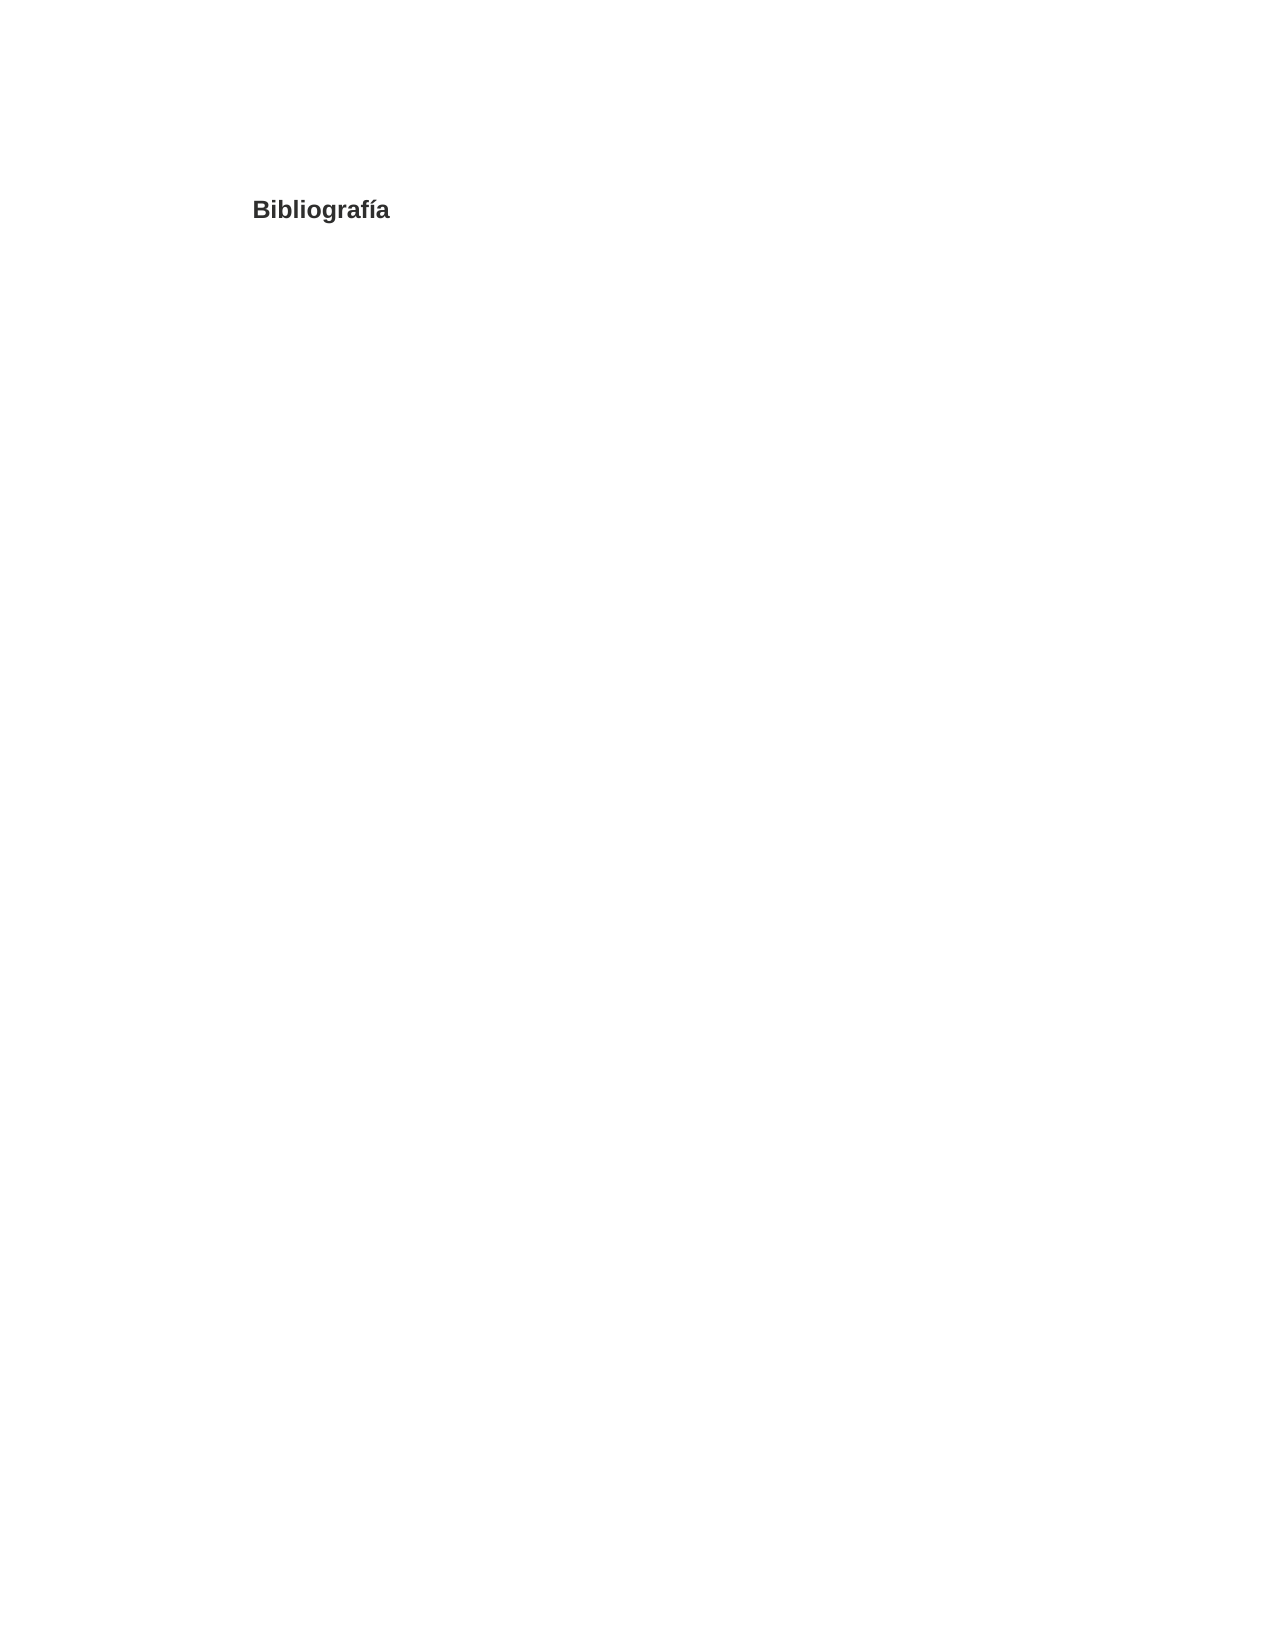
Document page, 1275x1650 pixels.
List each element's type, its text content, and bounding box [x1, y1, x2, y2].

list Bibliografía [252, 196, 1098, 224]
